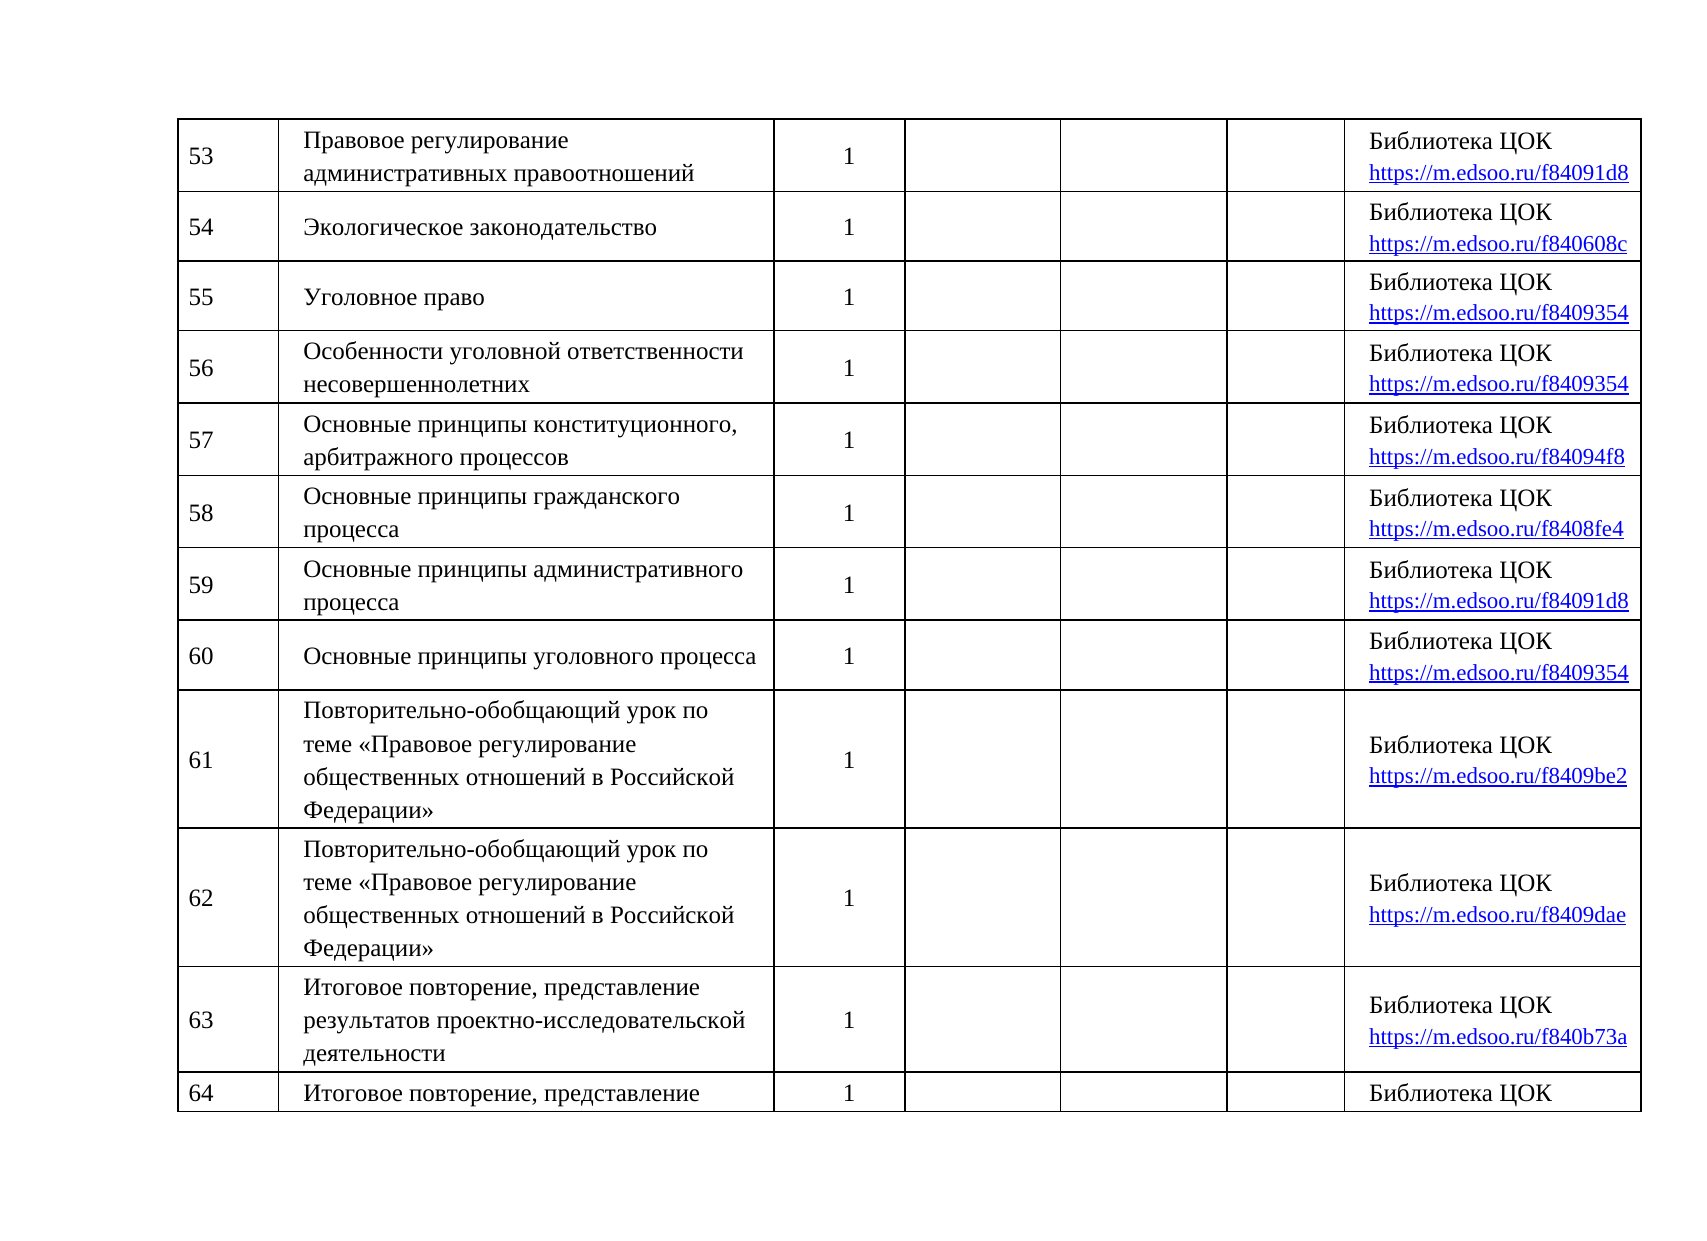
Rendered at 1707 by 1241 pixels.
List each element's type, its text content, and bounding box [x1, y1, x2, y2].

table_cell Библиотека ЦОК https://m.edsoo.ru/f8409be2 [1345, 691, 1640, 827]
table_cell [1061, 192, 1226, 260]
table_cell [906, 404, 1060, 474]
table_cell Библиотека ЦОК https://m.edsoo.ru/f84094f8 [1345, 404, 1640, 474]
table_cell Основные принципы конституционного, арбитражного процессов [279, 404, 773, 474]
table_cell 1 [775, 548, 904, 619]
table_cell [1228, 404, 1344, 474]
table_cell [1061, 476, 1226, 547]
table_cell 56 [179, 331, 278, 402]
table_cell [1228, 548, 1344, 619]
table_cell Правовое регулирование административных правоотношений [279, 120, 773, 191]
table_cell 1 [775, 476, 904, 547]
table_cell [1061, 967, 1226, 1071]
table_cell [1228, 621, 1344, 689]
table_cell 1 [775, 691, 904, 827]
table_cell [906, 548, 1060, 619]
table_cell 54 [179, 192, 278, 260]
table_cell [1228, 691, 1344, 827]
table_cell [1061, 829, 1226, 966]
table_cell [906, 331, 1060, 402]
table_cell 1 [775, 262, 904, 330]
table_cell 64 [179, 1073, 278, 1111]
table_cell [1061, 262, 1226, 330]
table_cell [1228, 120, 1344, 191]
table_cell [1061, 691, 1226, 827]
table_cell 58 [179, 476, 278, 547]
table_cell 61 [179, 691, 278, 827]
table_cell [906, 192, 1060, 260]
table_cell Библиотека ЦОК https://m.edsoo.ru/f8409354 [1345, 621, 1640, 689]
table_cell 60 [179, 621, 278, 689]
table_cell [1228, 1073, 1344, 1111]
table_cell 62 [179, 829, 278, 966]
table_cell 1 [775, 621, 904, 689]
table_cell Основные принципы уголовного процесса [279, 621, 773, 689]
table_cell [1228, 331, 1344, 402]
table_cell Библиотека ЦОК https://m.edsoo.ru/f8409354 [1345, 331, 1640, 402]
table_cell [279, 967, 773, 1071]
table_cell 59 [179, 548, 278, 619]
table_cell 55 [179, 262, 278, 330]
table_cell 1 [775, 1073, 904, 1111]
table_cell [1228, 262, 1344, 330]
table_cell 1 [775, 192, 904, 260]
table_cell Особенности уголовной ответственности несовершеннолетних [279, 331, 773, 402]
table_cell 1 [775, 404, 904, 474]
table_cell 1 [775, 967, 904, 1071]
table_cell [1061, 548, 1226, 619]
table_cell Библиотека ЦОК https://m.edsoo.ru/f8408fe4 [1345, 476, 1640, 547]
table_cell [1061, 621, 1226, 689]
table_cell Библиотека ЦОК https://m.edsoo.ru/f8409dae [1345, 829, 1640, 966]
table_cell Основные принципы административного процесса [279, 548, 773, 619]
table_cell [906, 621, 1060, 689]
table_cell Библиотека ЦОК https://m.edsoo.ru/f840608c [1345, 192, 1640, 260]
table_cell [906, 476, 1060, 547]
table_cell Уголовное право [279, 262, 773, 330]
table_cell [1228, 967, 1344, 1071]
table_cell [279, 1073, 773, 1111]
table_cell [1061, 1073, 1226, 1111]
table_cell 1 [775, 829, 904, 966]
table_cell Библиотека ЦОК https://m.edsoo.ru/f8409354 [1345, 262, 1640, 330]
table_cell [1061, 120, 1226, 191]
table_cell [1061, 331, 1226, 402]
table_cell [1228, 829, 1344, 966]
table_cell [906, 120, 1060, 191]
table_cell [1228, 476, 1344, 547]
table_cell Библиотека ЦОК https://m.edsoo.ru/f84091d8 [1345, 120, 1640, 191]
table_cell 1 [775, 120, 904, 191]
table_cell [1345, 1073, 1640, 1111]
table_cell [906, 829, 1060, 966]
table_cell 57 [179, 404, 278, 474]
table_cell 1 [775, 331, 904, 402]
table_cell [906, 1073, 1060, 1111]
table_cell [1228, 192, 1344, 260]
table_cell [1061, 404, 1226, 474]
table_cell Повторительно-обобщающий урок по теме «Правовое регулирование общественных отношений в Российской Федерации» [279, 829, 773, 966]
table_cell [906, 691, 1060, 827]
table_cell [906, 967, 1060, 1071]
table_cell 53 [179, 120, 278, 191]
table_cell [906, 262, 1060, 330]
table_cell Повторительно-обобщающий урок по теме «Правовое регулирование общественных отношений в Российской Федерации» [279, 691, 773, 827]
table_cell Библиотека ЦОК https://m.edsoo.ru/f84091d8 [1345, 548, 1640, 619]
table_cell Библиотека ЦОК https://m.edsoo.ru/f840b73a [1345, 967, 1640, 1071]
table_cell Основные принципы гражданского процесса [279, 476, 773, 547]
table_cell Экологическое законодательство [279, 192, 773, 260]
table_cell 63 [179, 967, 278, 1071]
